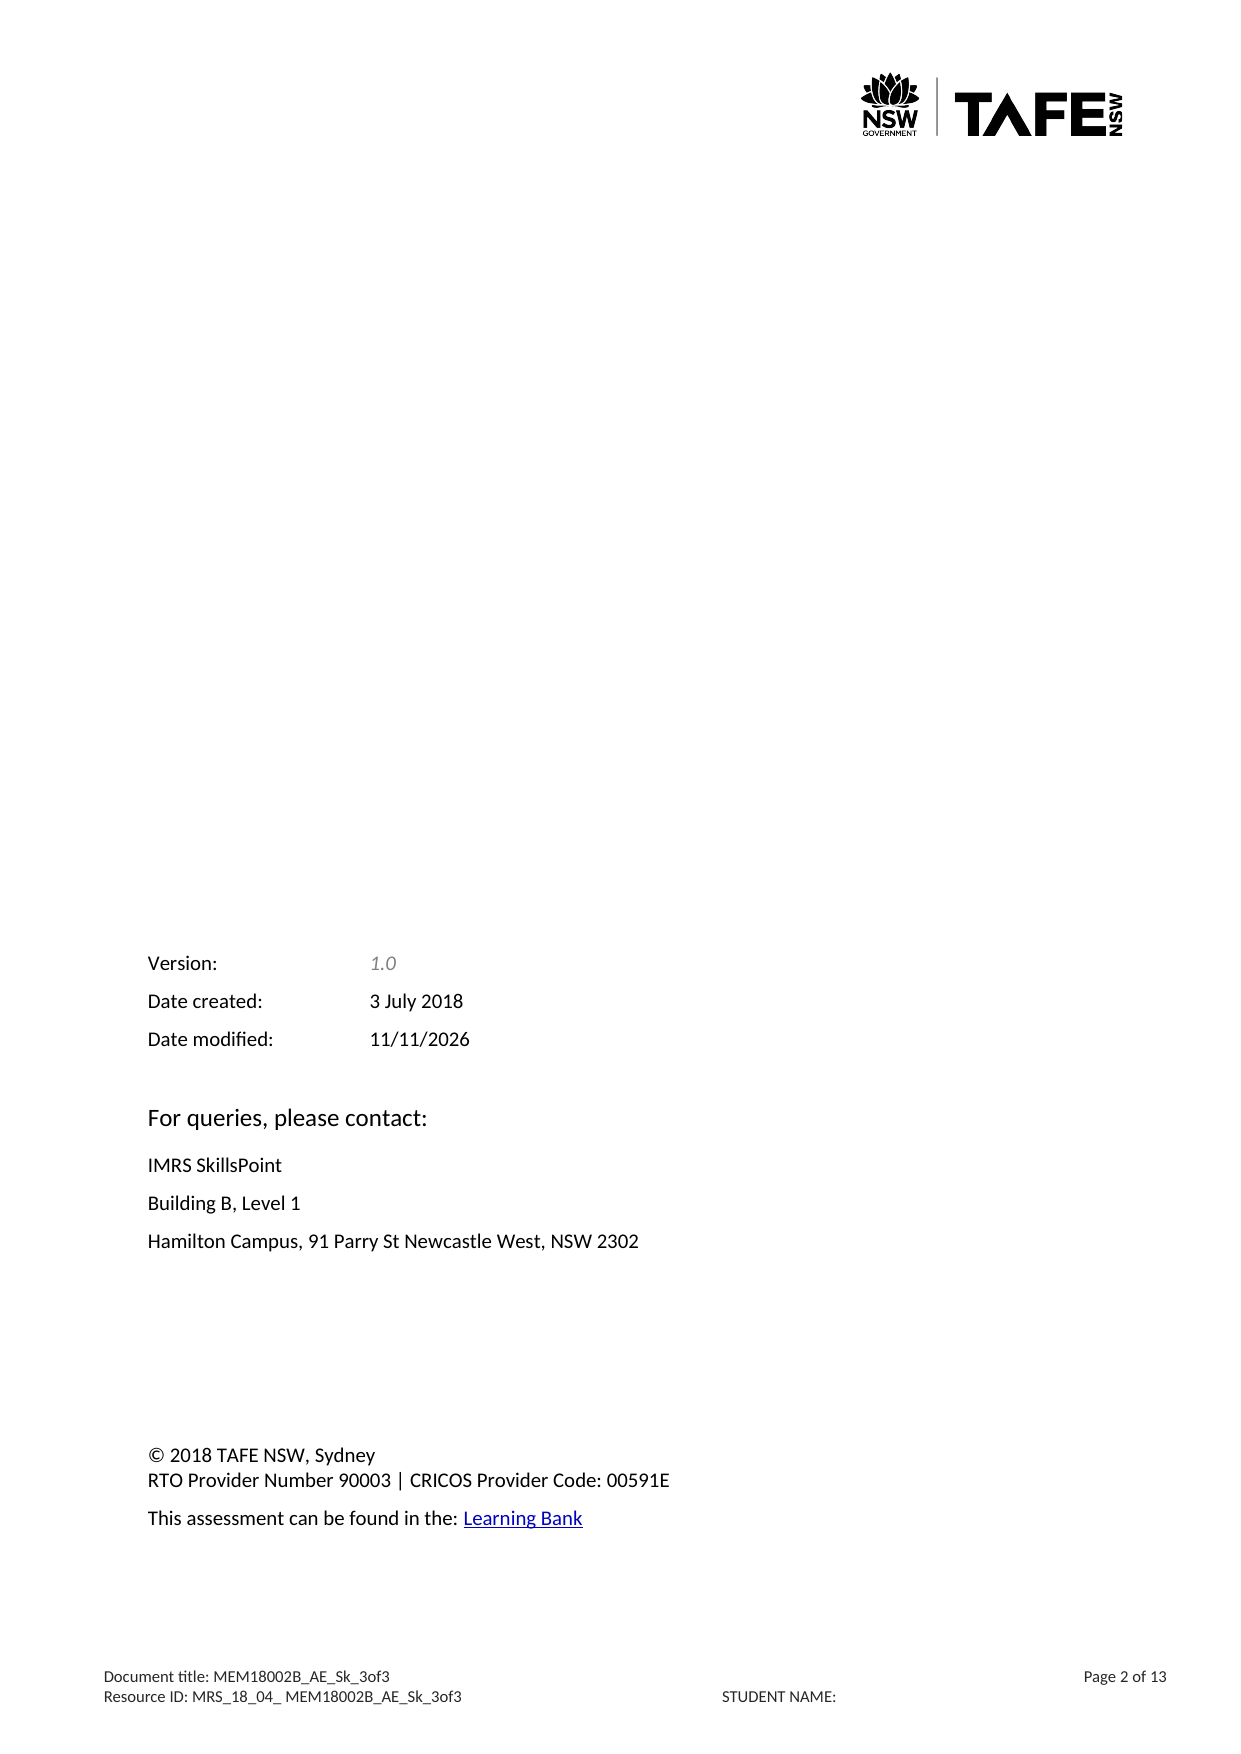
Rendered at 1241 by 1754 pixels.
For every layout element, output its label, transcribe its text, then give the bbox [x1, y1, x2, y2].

text IMRS SkillsPoint [148, 1153, 1092, 1178]
text Hamilton Campus, 91 Parry St Newcastle West, NSW 2302 [148, 1228, 1092, 1254]
text For queries, please contact: [148, 1102, 1092, 1132]
text © 2018 TAFE NSW, Sydney RTO Provider Number 90003 | CRICOS Provider Code: 00591E [148, 1442, 1092, 1493]
text Date created: 3 July 2018 [148, 988, 1092, 1014]
text This assessment can be found in the: Learning Bank [148, 1505, 1092, 1531]
text Building B, Level 1 [148, 1191, 1092, 1216]
picture [861, 71, 1123, 137]
text Date modified: 24/10/2019 [148, 1026, 1092, 1052]
text Version: 1.0 [148, 950, 1092, 976]
